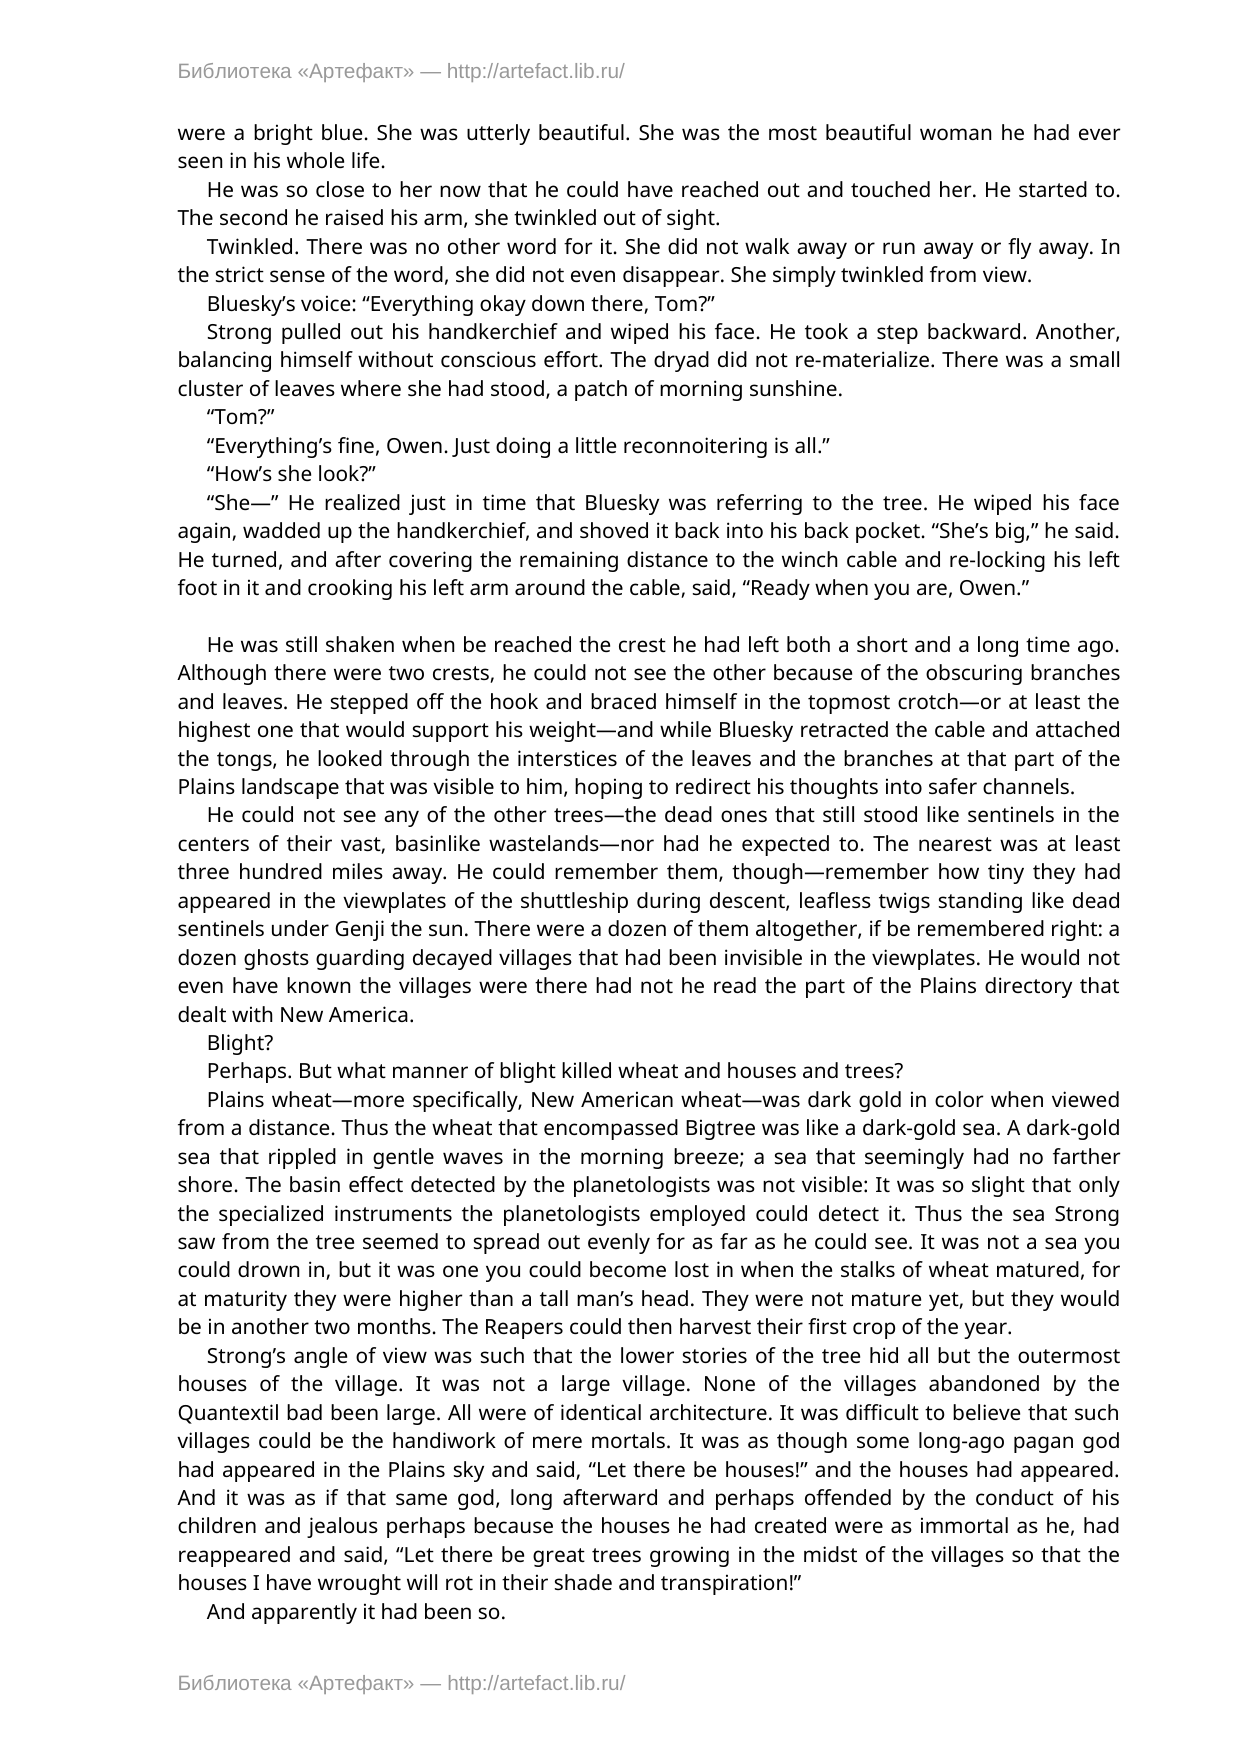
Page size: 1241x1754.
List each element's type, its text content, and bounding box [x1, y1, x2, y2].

text Strong pulled out his handkerchief and wiped his face. He took a step backward. Another, balancing himself without conscious effort. The dryad did not re-materialize. There was a small cluster of leaves where she had stood, a patch of morning sunshine. [177, 317, 1122, 402]
text Strong’s angle of view was such that the lower stories of the tree hid all but the outermost houses of the village. It was not a large village. None of the villages abandoned by the Quantextil bad been large. All were of identical architecture. It was difficult to believe that such villages could be the handiwork of mere mortals. It was as though some long-ago pagan god had appeared in the Plains sky and said, “Let there be houses!” and the houses had appeared. And it was as if that same god, long afterward and perhaps offended by the conduct of his children and jealous perhaps because the houses he had created were as immortal as he, had reappeared and said, “Let there be great trees growing in the midst of the villages so that the houses I have wrought will rot in their shade and transpiration!” [177, 1341, 1122, 1597]
text Twinkled. There was no other word for it. She did not walk away or run away or fly away. In the strict sense of the word, she did not even disappear. She simply twinkled from view. [177, 232, 1122, 289]
text He could not see any of the other trees—the dead ones that still stood like sentinels in the centers of their vast, basinlike wastelands—nor had he expected to. The nearest was at least three hundred miles away. He could remember them, though—remember how tiny they had appeared in the viewplates of the shuttleship during descent, leafless twigs standing like dead sentinels under Genji the sun. There were a dozen of them altogether, if be remembered right: a dozen ghosts guarding decayed villages that had been invisible in the viewplates. He would not even have known the villages were there had not he read the part of the Plains directory that dealt with New America. [177, 801, 1122, 1028]
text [177, 118, 1122, 175]
text He was so close to her now that he could have reached out and touched her. He started to. The second he raised his arm, she twinkled out of sight. [177, 175, 1122, 232]
text “She—” He realized just in time that Bluesky was referring to the tree. He wiped his face again, wadded up the handkerchief, and shoved it back into his back pocket. “She’s big,” he said. He turned, and after covering the remaining distance to the winch cable and re-locking his left foot in it and crooking his left arm around the cable, said, “Ready when you are, Owen.” [177, 488, 1122, 602]
text And apparently it had been so. [177, 1597, 1122, 1625]
text Bluesky’s voice: “Everything okay down there, Tom?” [177, 289, 1122, 317]
text “Everything’s fine, Owen. Just doing a little reconnoitering is all.” [177, 431, 1122, 459]
text Perhaps. But what manner of blight killed wheat and houses and trees? [177, 1057, 1122, 1085]
text Blight? [177, 1028, 1122, 1057]
text He was still shaken when be reached the crest he had left both a short and a long time ago. Although there were two crests, he could not see the other because of the obscuring branches and leaves. He stepped off the hook and braced himself in the topmost crotch—or at least the highest one that would support his weight—and while Bluesky retracted the cable and attached the tongs, he looked through the interstices of the leaves and the branches at that part of the Plains landscape that was visible to him, hoping to redirect his thoughts into safer channels. [177, 630, 1122, 801]
text Plains wheat—more specifically, New American wheat—was dark gold in color when viewed from a distance. Thus the wheat that encompassed Bigtree was like a dark-gold sea. A dark-gold sea that rippled in gentle waves in the morning breeze; a sea that seemingly had no farther shore. The basin effect detected by the planetologists was not visible: It was so slight that only the specialized instruments the planetologists employed could detect it. Thus the sea Strong saw from the tree seemed to spread out evenly for as far as he could see. It was not a sea you could drown in, but it was one you could become lost in when the stalks of wheat matured, for at maturity they were higher than a tall man’s head. They were not mature yet, but they would be in another two months. The Reapers could then harvest their first crop of the year. [177, 1085, 1122, 1341]
text “Tom?” [177, 402, 1122, 431]
text “How’s she look?” [177, 459, 1122, 488]
